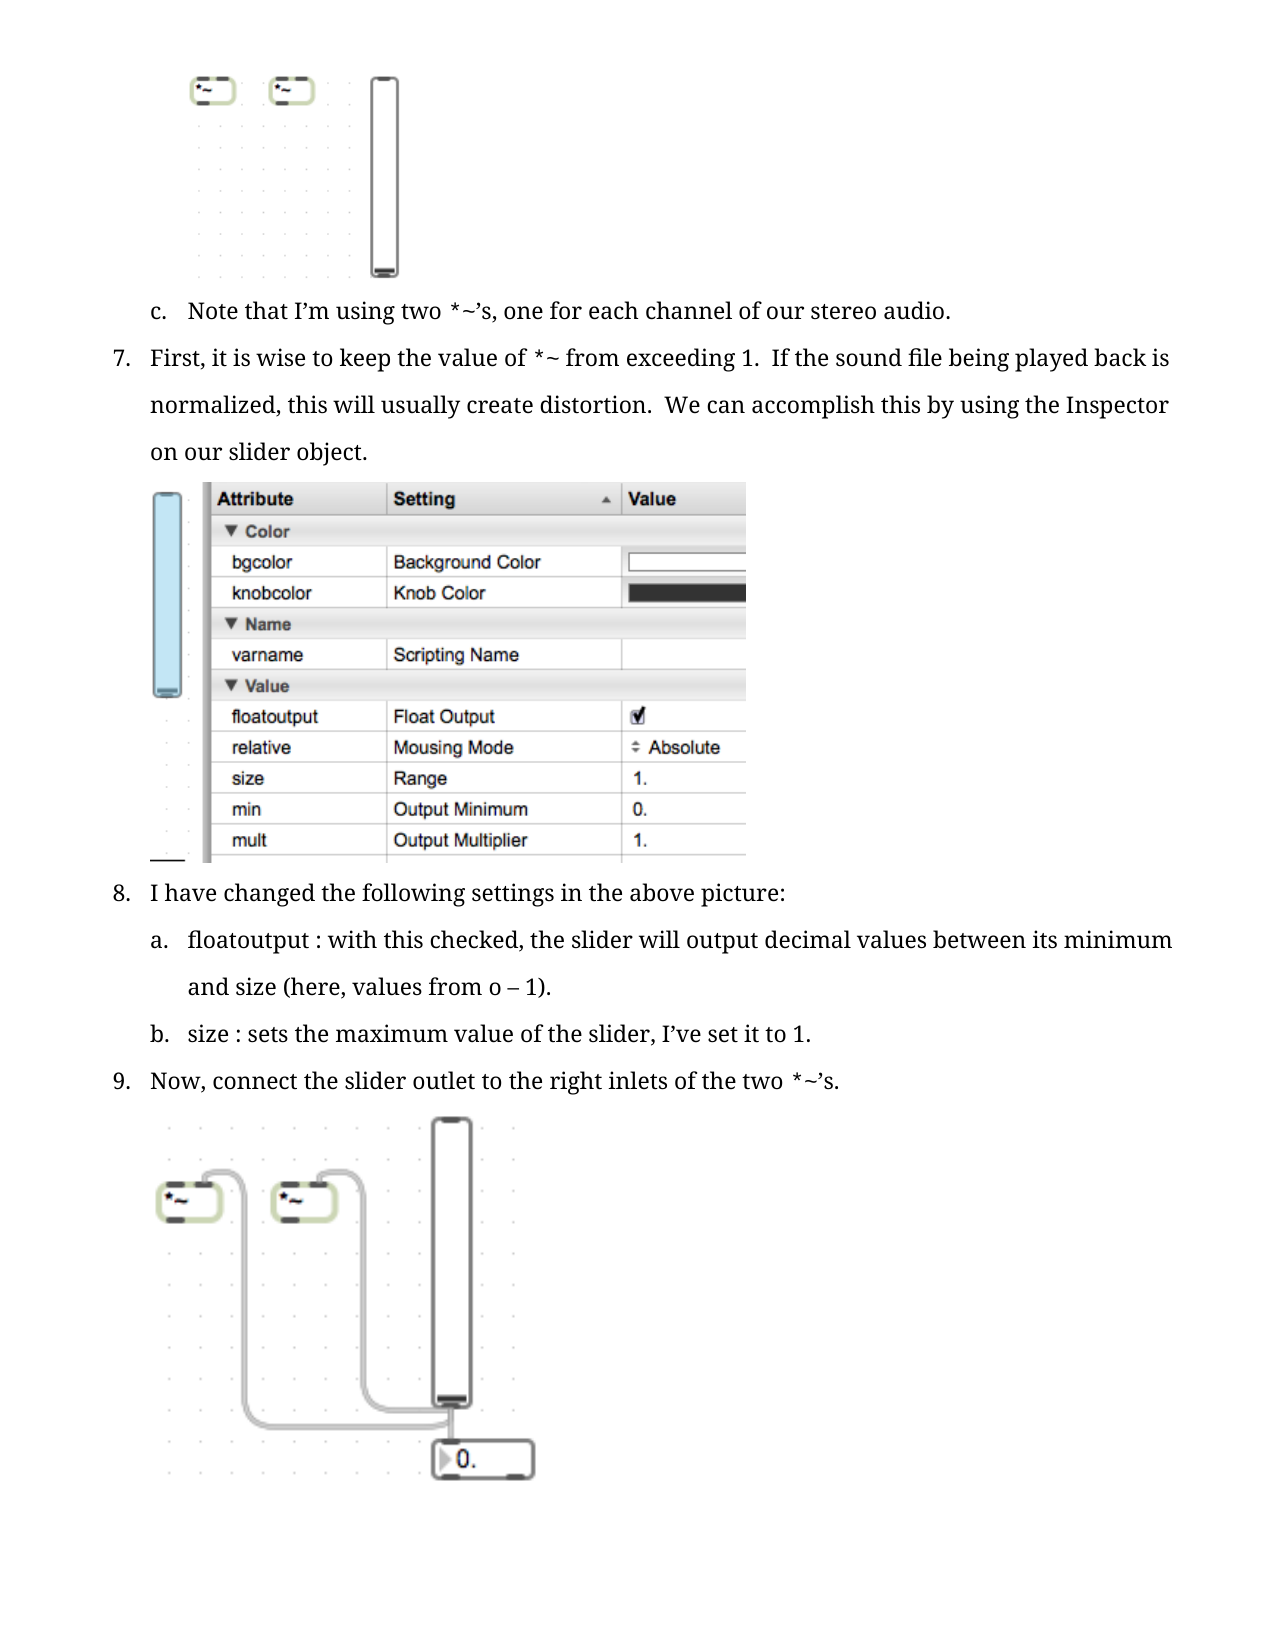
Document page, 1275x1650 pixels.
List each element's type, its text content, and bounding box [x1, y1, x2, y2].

list First, it is wise to keep the value of *~ from exceeding 1. If the sound file being played back is normalized, this will usually create distortion. We can accomplish this by using the Inspector on our slider object. [112, 342, 1200, 467]
picture [150, 482, 746, 863]
picture [187, 75, 402, 281]
list I have changed the following settings in the above picture: [112, 877, 1200, 909]
list size : sets the maximum value of the slider, I’ve set it to 1. [150, 1018, 1200, 1049]
list floatoutput : with this checked, the slider will output decimal values between its minimum and size (here, values from o – 1). [150, 924, 1200, 1002]
picture [150, 1111, 540, 1485]
list Note that I’m using two *~’s, one for each channel of our stereo audio. [150, 295, 1200, 327]
list Now, connect the slider outlet to the right inlets of the two *~’s. [112, 1065, 1200, 1096]
